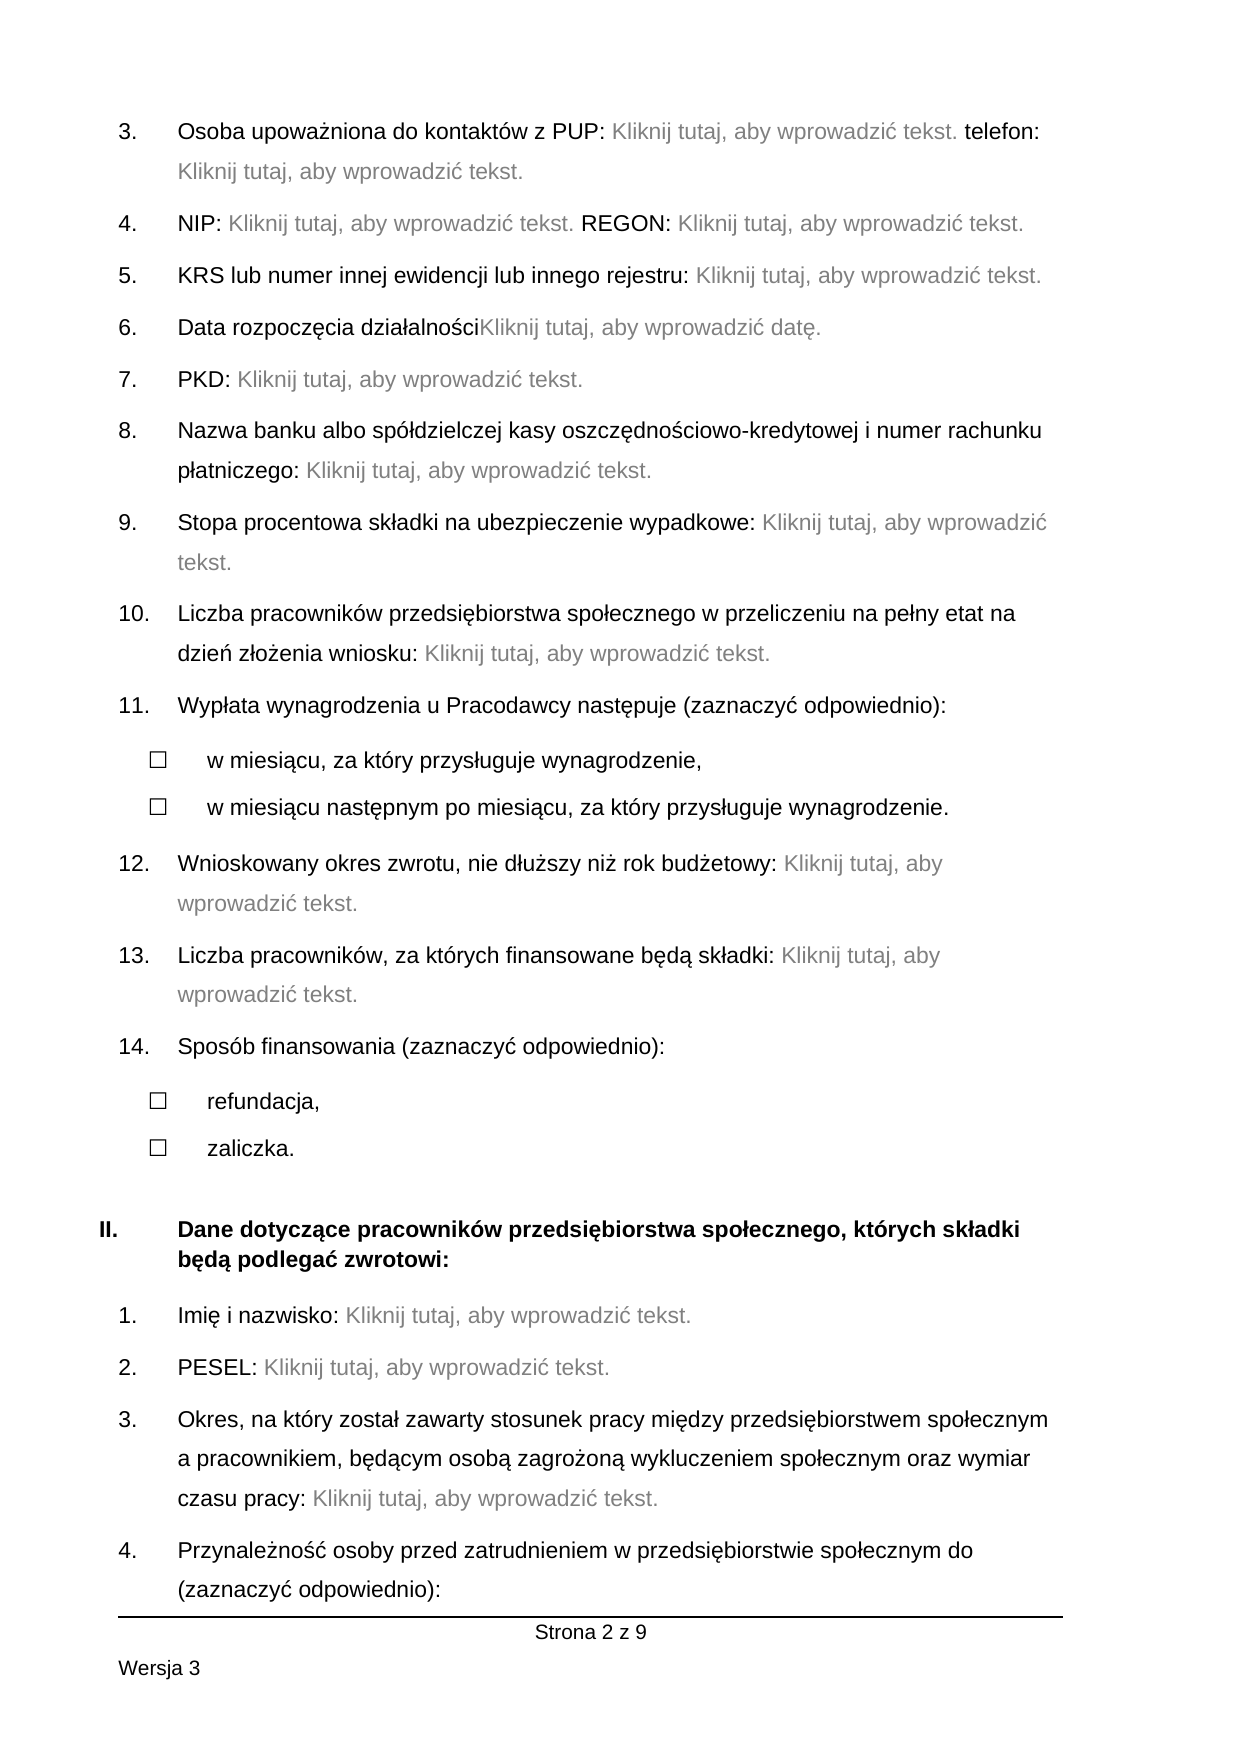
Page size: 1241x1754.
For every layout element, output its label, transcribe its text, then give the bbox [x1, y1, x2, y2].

text Wnioskowany okres zwrotu, nie dłuższy niż rok budżetowy: [118, 850, 1063, 916]
text Liczba pracowników, za których finansowane będą składki: [118, 942, 1063, 1007]
text refundacja, [148, 1085, 1063, 1116]
text w miesiącu następnym po miesiącu, za który przysługuje wynagrodzenie. [148, 791, 1063, 822]
text NIP: REGON: [118, 209, 1063, 236]
text PESEL: [118, 1354, 1063, 1380]
text Okres, na który został zawarty stosunek pracy między przedsiębiorstwem społecznym a pracownikiem, będącym osobą zagrożoną wykluczeniem społecznym oraz wymiar czasu pracy: [118, 1406, 1063, 1511]
text Nazwa banku albo spółdzielczej kasy oszczędnościowo-kredytowej i numer rachunku płatniczego: [118, 417, 1063, 483]
text KRS lub numer innej ewidencji lub innego rejestru: [118, 262, 1063, 288]
text Data rozpoczęcia działalności [118, 313, 1063, 340]
text Osoba upoważniona do kontaktów z PUP: telefon: [118, 118, 1063, 184]
text Dane dotyczące pracowników przedsiębiorstwa społecznego, których składki będą podlegać zwrotowi: [118, 1216, 1063, 1273]
text Sposób finansowania (zaznaczyć odpowiednio): [118, 1033, 1063, 1059]
text PKD: [118, 366, 1063, 392]
text Wypłata wynagrodzenia u Pracodawcy następuje (zaznaczyć odpowiednio): [118, 692, 1063, 718]
text w miesiącu, za który przysługuje wynagrodzenie, [148, 744, 1063, 775]
text zaliczka. [148, 1132, 1063, 1163]
list Imię i nazwisko: [118, 1302, 1063, 1328]
text Stopa procentowa składki na ubezpieczenie wypadkowe: [118, 509, 1063, 575]
text Przynależność osoby przed zatrudnieniem w przedsiębiorstwie społecznym do (zaznaczyć odpowiednio): [118, 1537, 1063, 1602]
text Liczba pracowników przedsiębiorstwa społecznego w przeliczeniu na pełny etat na dzień złożenia wniosku: [118, 600, 1063, 666]
